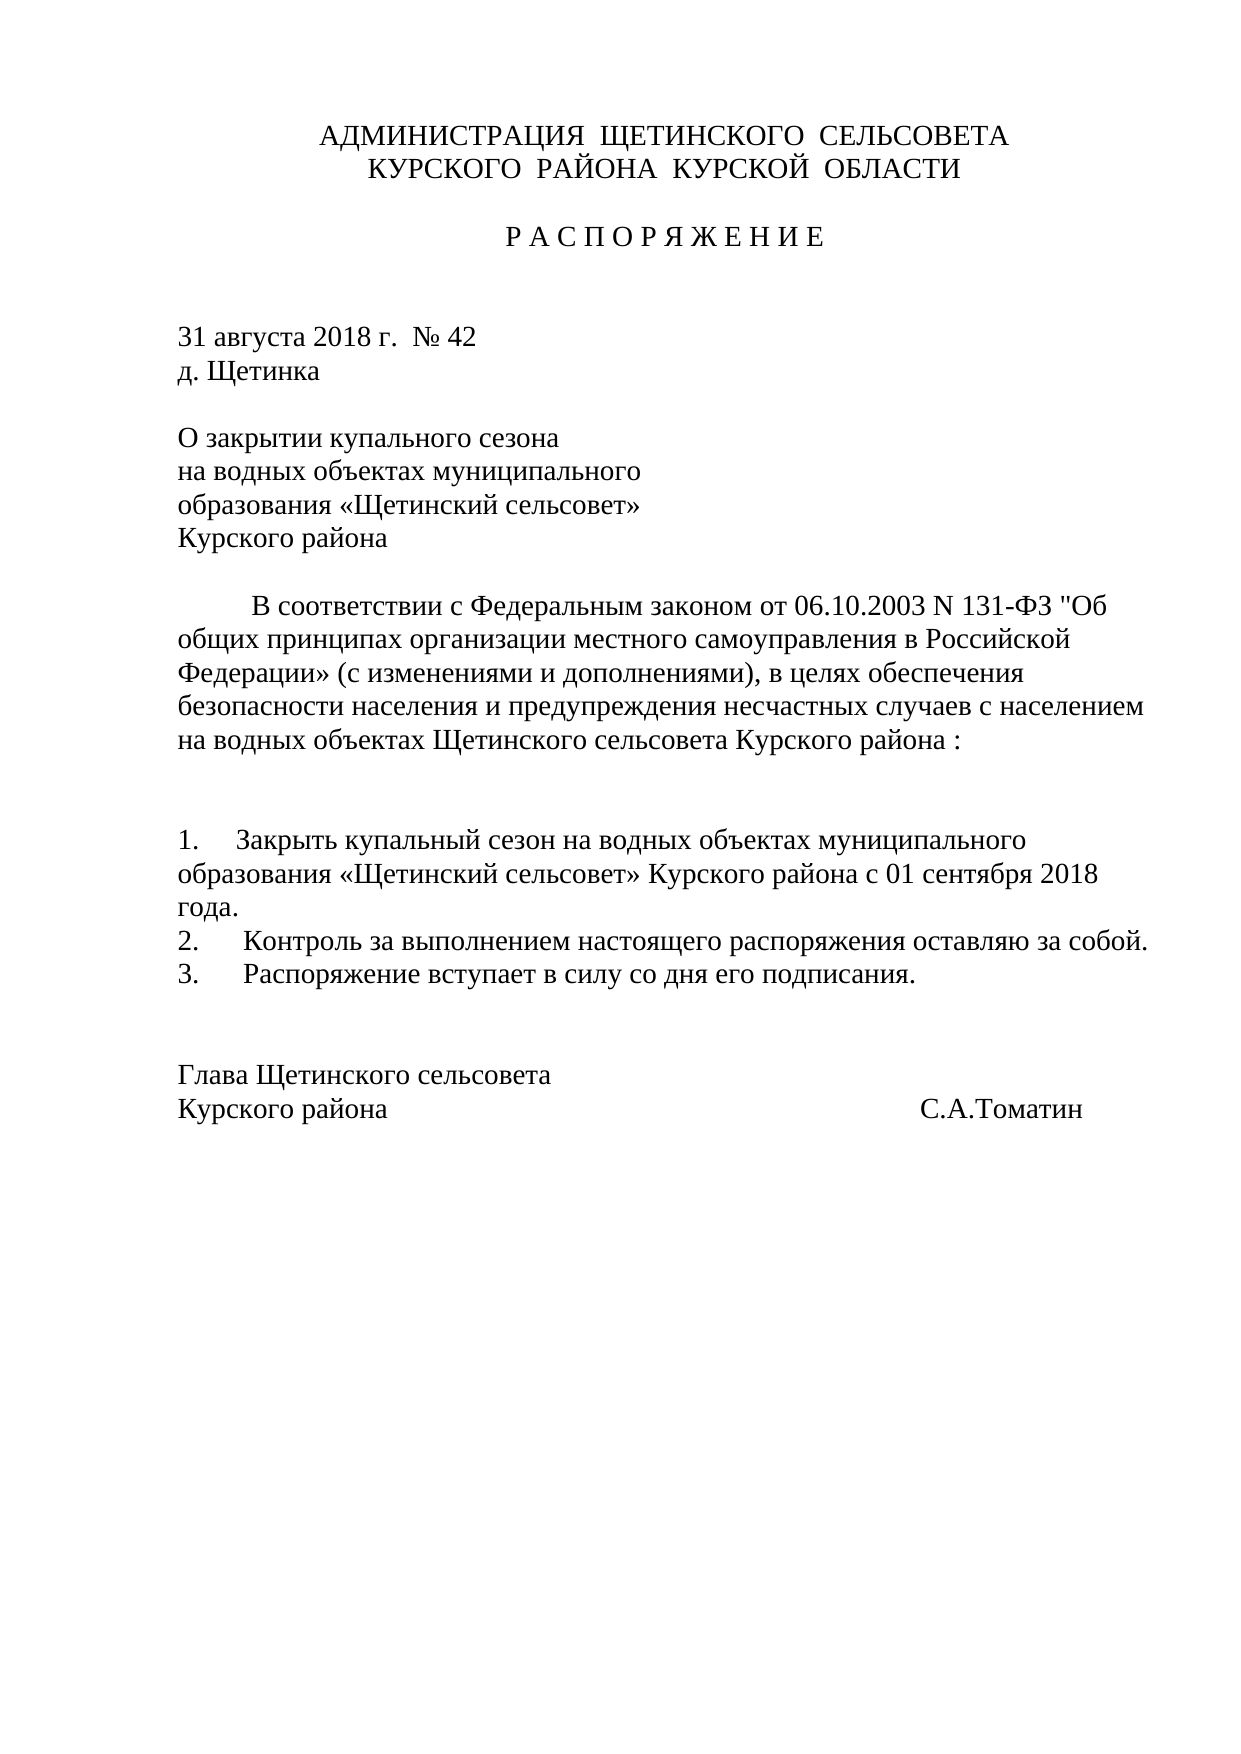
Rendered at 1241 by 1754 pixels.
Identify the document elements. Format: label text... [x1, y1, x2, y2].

text 2. Контроль за выполнением настоящего распоряжения оставляю за собой. [177, 923, 1152, 957]
text КУРСКОГО РАЙОНА КУРСКОЙ ОБЛАСТИ [177, 152, 1152, 185]
text на водных объектах муниципального [177, 453, 1152, 487]
text д. Щетинка [177, 353, 1152, 386]
text образования «Щетинский сельсовет» [177, 487, 1152, 521]
text В соответствии с Федеральным законом от 06.10.2003 N 131-ФЗ "Об общих принципах организации местного самоуправления в Российской Федерации» (с изменениями и дополнениями), в целях обеспечения безопасности населения и предупреждения несчастных случаев с населением на водных объектах Щетинского сельсовета Курского района : [177, 588, 1152, 755]
text Курского района С.А.Томатин [177, 1091, 1152, 1124]
text 1. Закрыть купальный сезон на водных объектах муниципального [177, 822, 1152, 856]
text Курского района [177, 521, 1152, 554]
text Глава Щетинского сельсовета [177, 1057, 1152, 1091]
text О закрытии купального сезона [177, 420, 1152, 453]
text Р А С П О Р Я Ж Е Н И Е [177, 219, 1152, 252]
text 3. Распоряжение вступает в силу со дня его подписания. [177, 957, 1152, 990]
text АДМИНИСТРАЦИЯ ЩЕТИНСКОГО СЕЛЬСОВЕТА [177, 118, 1152, 152]
text 31 августа 2018 г. № 42 [177, 319, 1152, 353]
text образования «Щетинский сельсовет» Курского района с 01 сентября 2018 года. [177, 856, 1152, 923]
